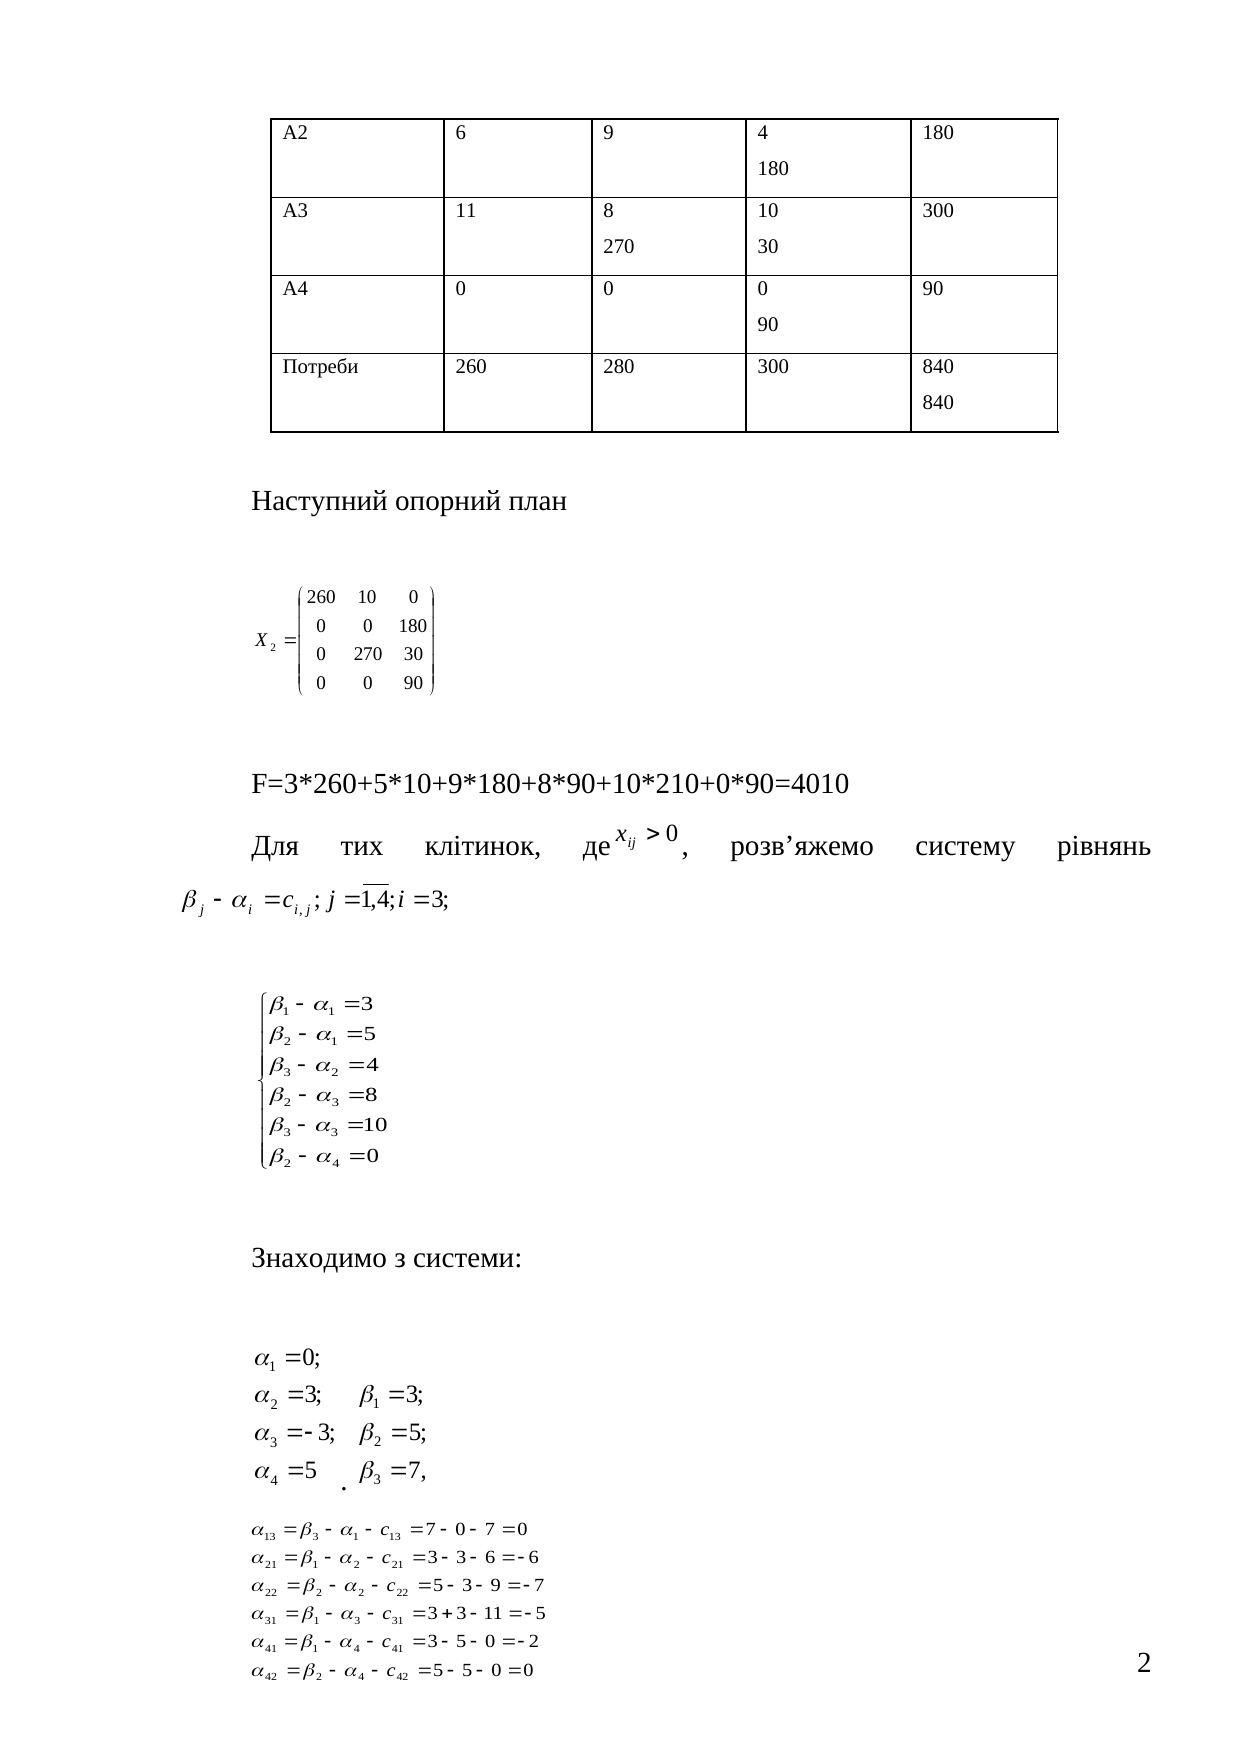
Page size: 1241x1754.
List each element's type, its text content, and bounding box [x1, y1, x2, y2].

table_cell 280 [593, 354, 745, 431]
table_cell 6 [445, 120, 591, 196]
table_cell 0 90 [747, 276, 910, 353]
table_cell A2 [272, 120, 443, 196]
text Наступний опорний план [177, 483, 1152, 516]
text Знаходимо з системи: [177, 1240, 1152, 1273]
table_cell 4 180 [747, 120, 910, 196]
text . [177, 1340, 1152, 1497]
table_cell 8 270 [593, 198, 745, 275]
table_cell 300 [912, 198, 1057, 275]
table_cell A3 [272, 198, 443, 275]
text Для тих клітинок, де, розв’яжемо систему рівнянь [177, 817, 1152, 923]
table_cell 300 [747, 354, 910, 431]
table_cell 840 840 [912, 354, 1057, 431]
table_cell 9 [593, 120, 745, 196]
table_cell 10 30 [747, 198, 910, 275]
table_cell Потреби [272, 354, 443, 431]
table_cell 0 [445, 276, 591, 353]
table_cell 180 [912, 120, 1057, 196]
table_cell 0 [593, 276, 745, 353]
table_cell A4 [272, 276, 443, 353]
table_cell 11 [445, 198, 591, 275]
text F=3*260+5*10+9*180+8*90+10*210+0*90=4010 [177, 766, 1152, 800]
table_cell 90 [912, 276, 1057, 353]
table_cell 260 [445, 354, 591, 431]
